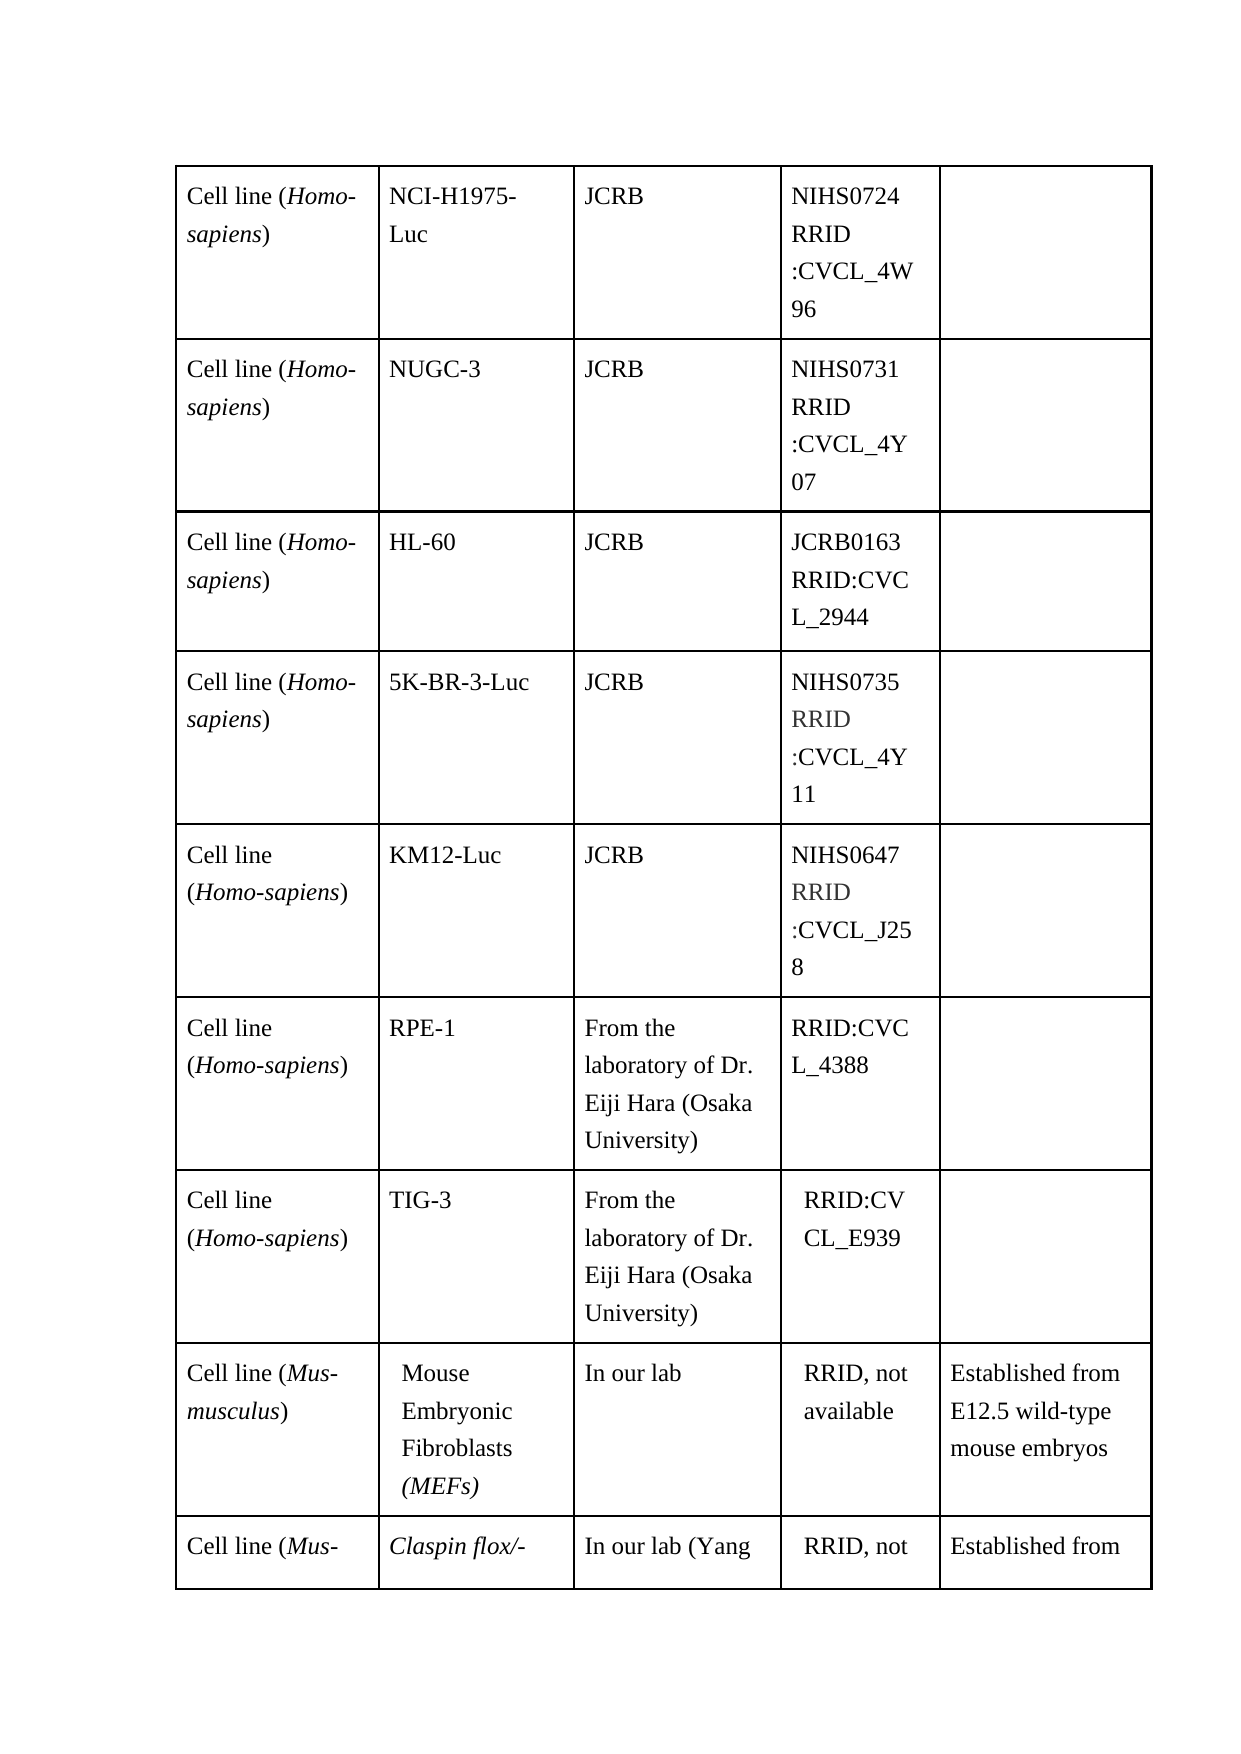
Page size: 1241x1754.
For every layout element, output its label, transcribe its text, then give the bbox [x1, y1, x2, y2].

table_cell NCI-H1975-Luc [380, 167, 573, 337]
table_cell Cell line (Homo-sapiens) [177, 1171, 378, 1342]
table_cell NUGC-3 [380, 340, 573, 510]
table_cell NIHS0647 RRID:CVCL_J258 [782, 825, 939, 996]
table_cell RRID:CVCL_4388 [782, 998, 939, 1169]
table_cell RRID:CVCL_E939 [782, 1171, 939, 1342]
table_cell NIHS0735 RRID:CVCL_4Y11 [782, 652, 939, 823]
table_cell [941, 825, 1150, 996]
table_cell Cell line (Homo-sapiens) [177, 340, 378, 510]
table_cell RPE-1 [380, 998, 573, 1169]
table_cell Cell line (Homo-sapiens) [177, 652, 378, 823]
table_cell Cell line (Homo-sapiens) [177, 825, 378, 996]
table_cell Mouse Embryonic Fibroblasts (MEFs) [380, 1344, 573, 1514]
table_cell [575, 1517, 780, 1587]
table_cell JCRB [575, 825, 780, 996]
table_cell Cell line (Mus- musculus) [177, 1344, 378, 1514]
table_cell [941, 167, 1150, 337]
table_cell NIHS0731 RRID:CVCL_4Y07 [782, 340, 939, 510]
table_cell JCRB [575, 167, 780, 337]
table_cell [941, 1171, 1150, 1342]
table_cell RRID, not available [782, 1344, 939, 1514]
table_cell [941, 1517, 1150, 1587]
table_cell [941, 652, 1150, 823]
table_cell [177, 1517, 378, 1587]
table_cell [941, 998, 1150, 1169]
table_cell JCRB [575, 652, 780, 823]
table_cell In our lab [575, 1344, 780, 1514]
table_cell HL-60 [380, 513, 573, 650]
table_cell Established from E12.5 wild-type mouse embryos [941, 1344, 1150, 1514]
table_cell [941, 340, 1150, 510]
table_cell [177, 167, 378, 337]
table_cell JCRB [575, 513, 780, 650]
table_cell Cell line (Homo-sapiens) [177, 998, 378, 1169]
table_cell KM12-Luc [380, 825, 573, 996]
table_cell JCRB [575, 340, 780, 510]
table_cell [380, 1517, 573, 1587]
table_cell NIHS0724 RRID:CVCL_4W96 [782, 167, 939, 337]
table_cell JCRB0163 RRID:CVCL_2944 [782, 513, 939, 650]
table_cell RRID, not available [782, 1517, 939, 1587]
table_cell From the laboratory of Dr. Eiji Hara (Osaka University) [575, 998, 780, 1169]
table_cell 5K-BR-3-Luc [380, 652, 573, 823]
table_cell TIG-3 [380, 1171, 573, 1342]
table_cell [941, 513, 1150, 650]
table_cell From the laboratory of Dr. Eiji Hara (Osaka University) [575, 1171, 780, 1342]
table_cell Cell line (Homo-sapiens) [177, 513, 378, 650]
